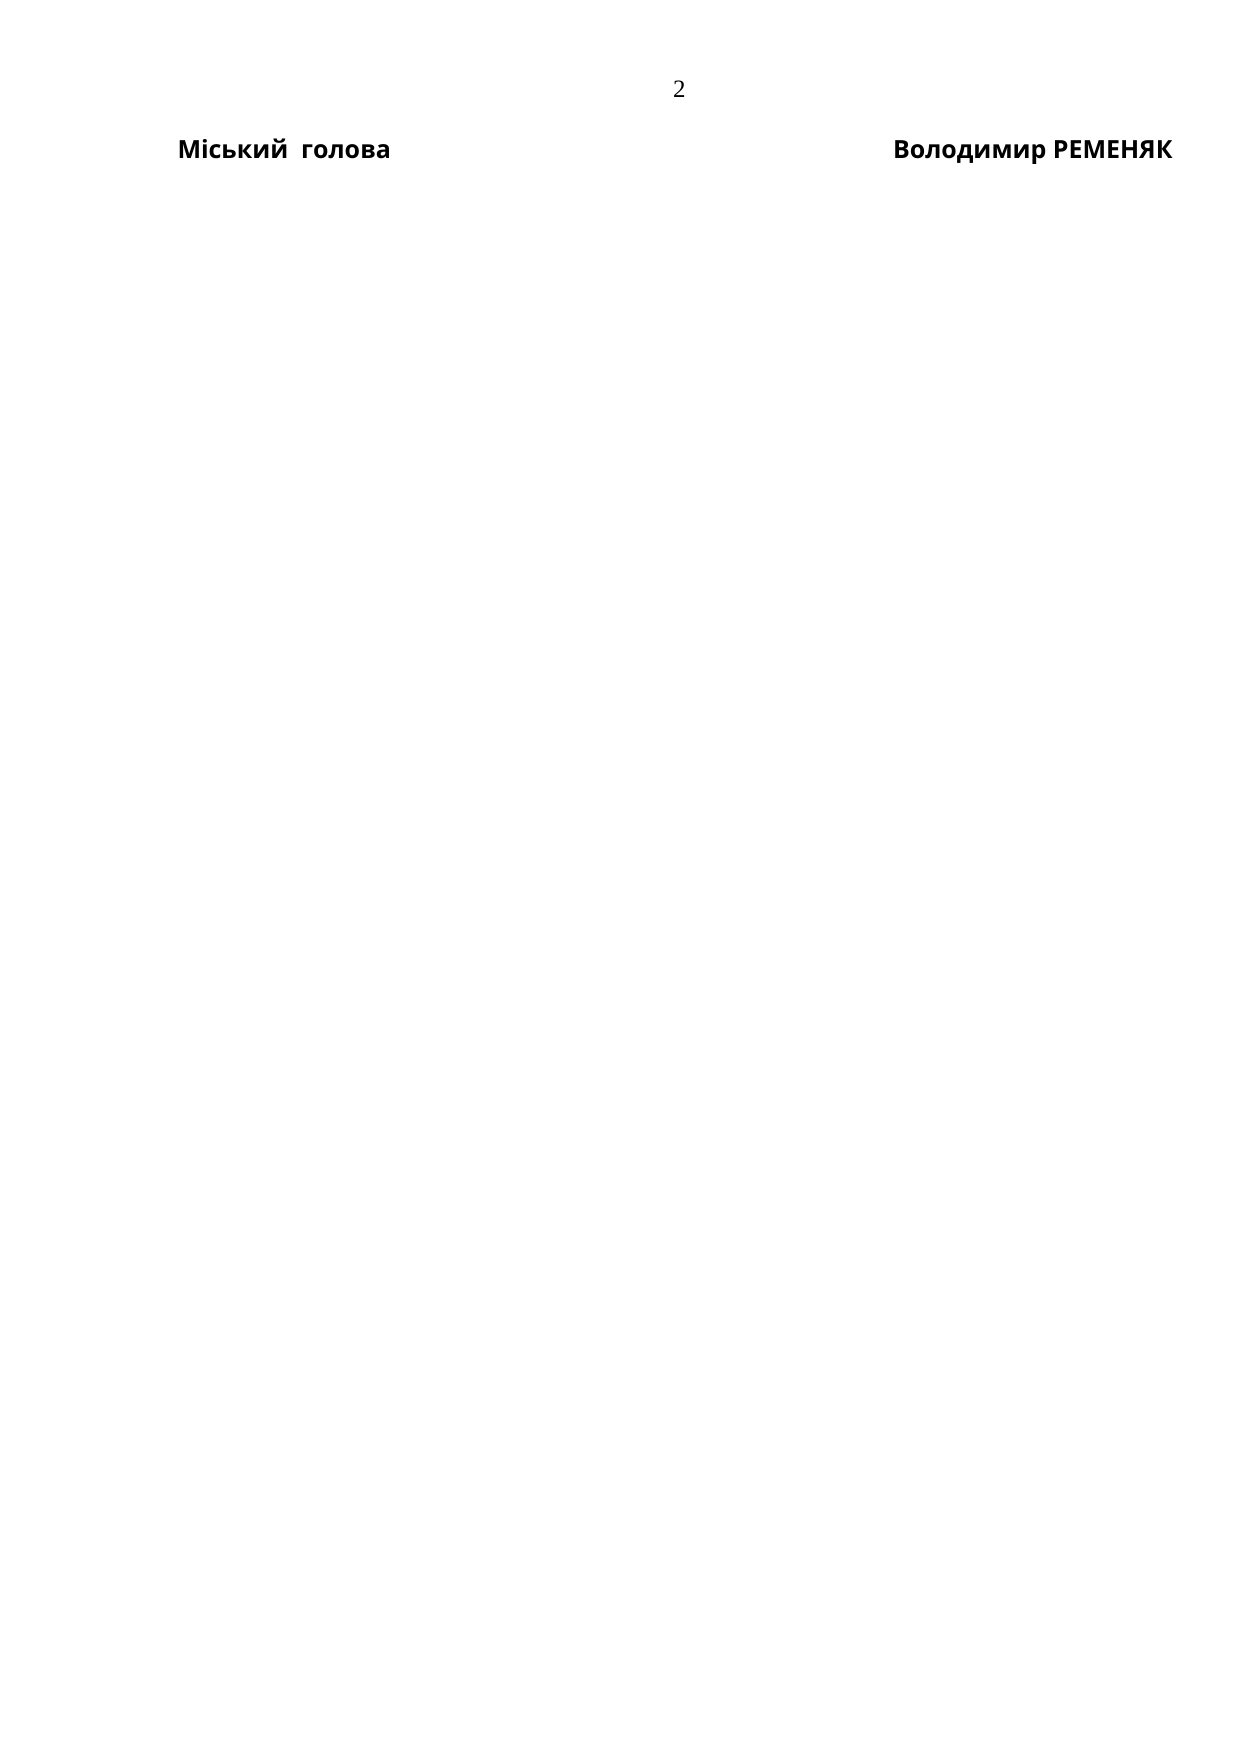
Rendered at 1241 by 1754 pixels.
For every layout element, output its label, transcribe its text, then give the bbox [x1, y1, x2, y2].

text Міський голова Володимир РЕМЕНЯК [177, 131, 1181, 165]
